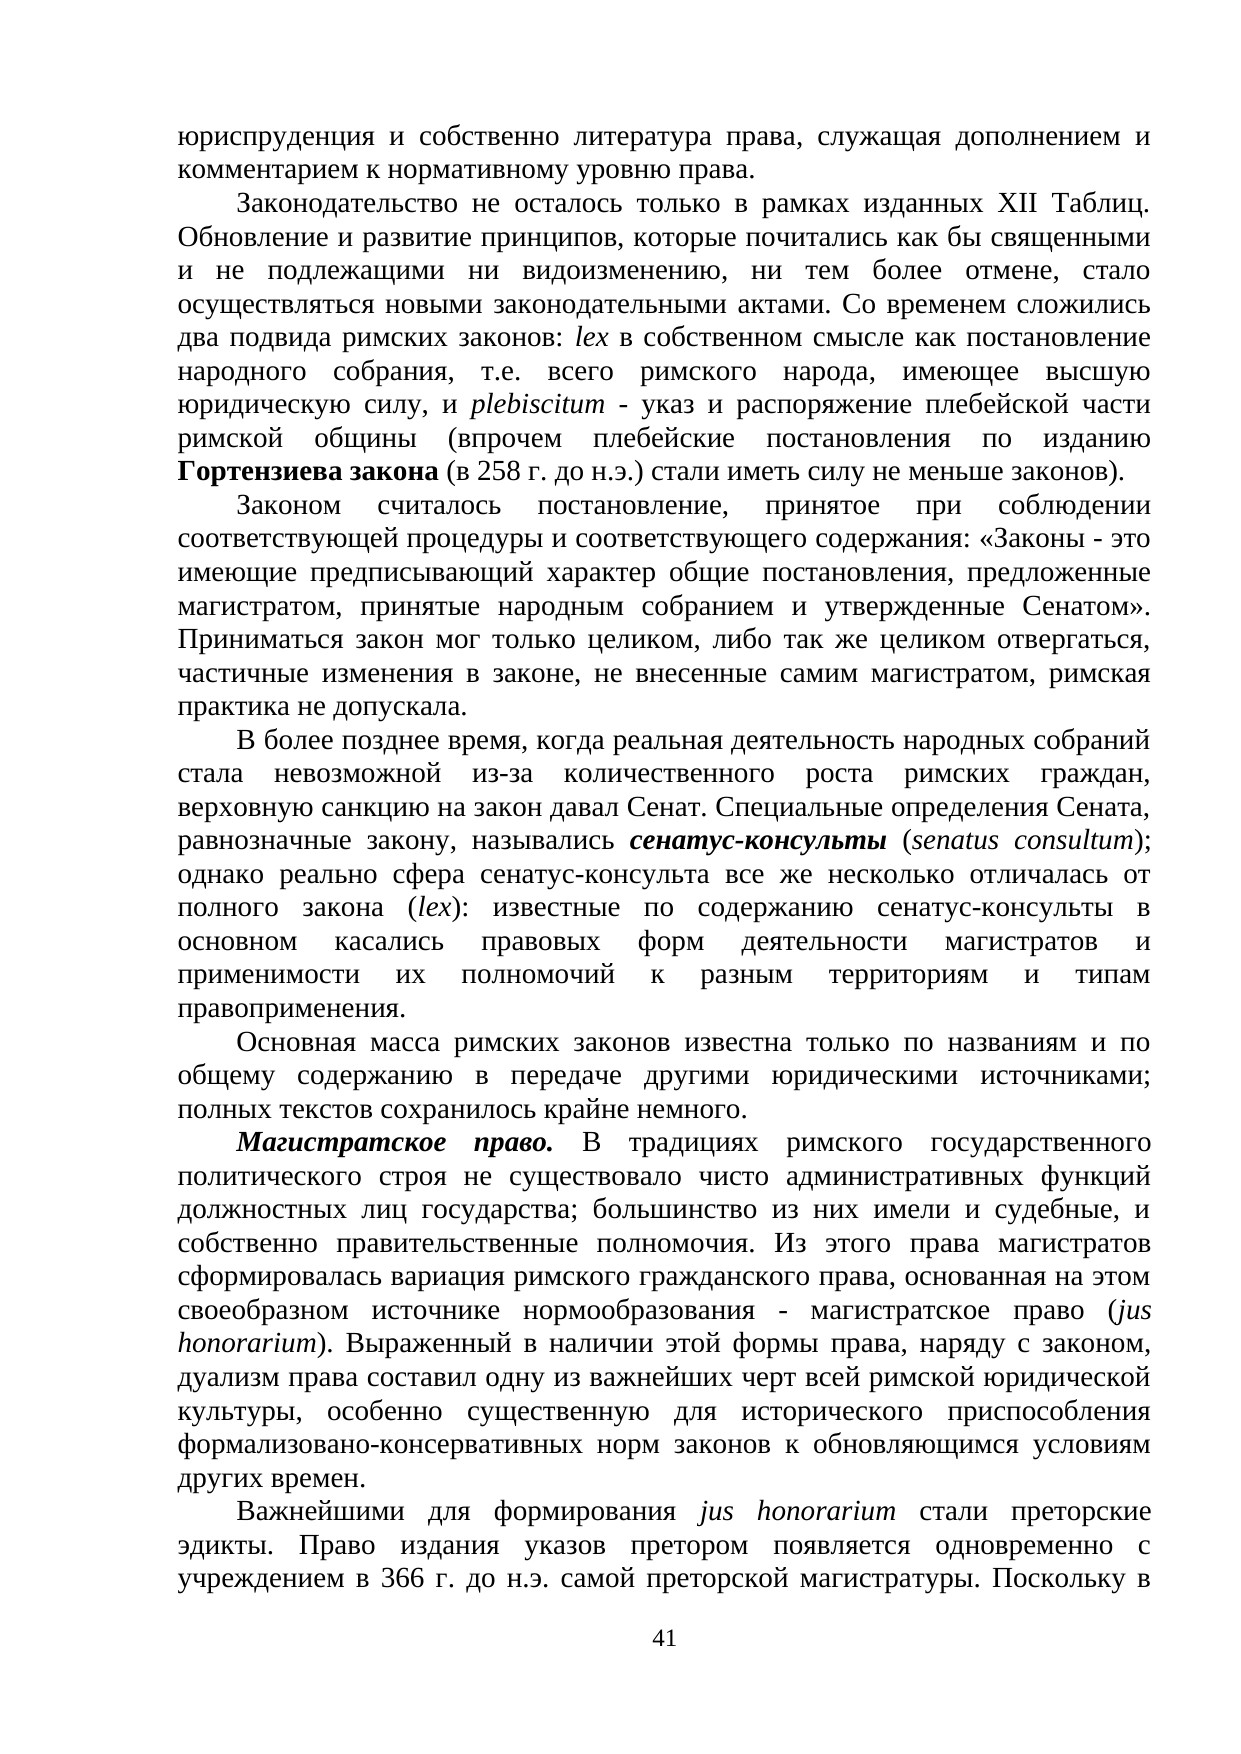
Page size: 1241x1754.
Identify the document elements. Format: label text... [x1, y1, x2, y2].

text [177, 118, 1152, 185]
text Основная масса римских законов известна только по названиям и по общему содержанию в передаче другими юридическими источниками; полных текстов сохранилось крайне немного. [177, 1024, 1152, 1124]
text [177, 1493, 1152, 1594]
text Законодательство не осталось только в рамках изданных XII Таблиц. Обновление и развитие принципов, которые почитались как бы священными и не подлежащими ни видоизменению, ни тем более отмене, стало осуществляться новыми законодательными актами. Со временем сложились два подвида римских законов: lex в собственном смысле как постановление народного собрания, т.е. всего римского народа, имеющее высшую юридическую силу, и plebiscitum - указ и распоряжение плебейской части римской общины (впрочем плебейские постановления по изданию Гортензиева закона (в . до н.э.) стали иметь силу не меньше законов). [177, 185, 1152, 487]
text Магистратское право. В традициях римского государственного политического строя не существовало чисто административных функций должностных лиц государства; большинство из них имели и судебные, и собственно правительственные полномочия. Из этого права магистратов сформировалась вариация римского гражданского права, основанная на этом своеобразном источнике нормообразования - магистратское право (jus honorarium). Выраженный в наличии этой формы права, наряду с законом, дуализм права составил одну из важнейших черт всей римской юридической культуры, особенно существенную для исторического приспособления формализовано-консервативных норм законов к обновляющимся условиям других времен. [177, 1124, 1152, 1493]
text В более позднее время, когда реальная деятельность народных собраний стала невозможной из-за количественного роста римских граждан, верховную санкцию на закон давал Сенат. Специальные определения Сената, равнозначные закону, назывались сенатус-консульты (senatus consultum); однако реально сфера сенатус-консульта все же несколько отличалась от полного закона (lex): известные по содержанию сенатус-консульты в основном касались правовых форм деятельности магистратов и применимости их полномочий к разным территориям и типам правоприменения. [177, 722, 1152, 1024]
text Законом считалось постановление, принятое при соблюдении соответствующей процедуры и соответствующего содержания: «Законы - это имеющие предписывающий характер общие постановления, предложенные магистратом, принятые народным собранием и утвержденные Сенатом». Приниматься закон мог только целиком, либо так же целиком отвергаться, частичные изменения в законе, не внесенные самим магистратом, римская практика не допускала. [177, 487, 1152, 722]
